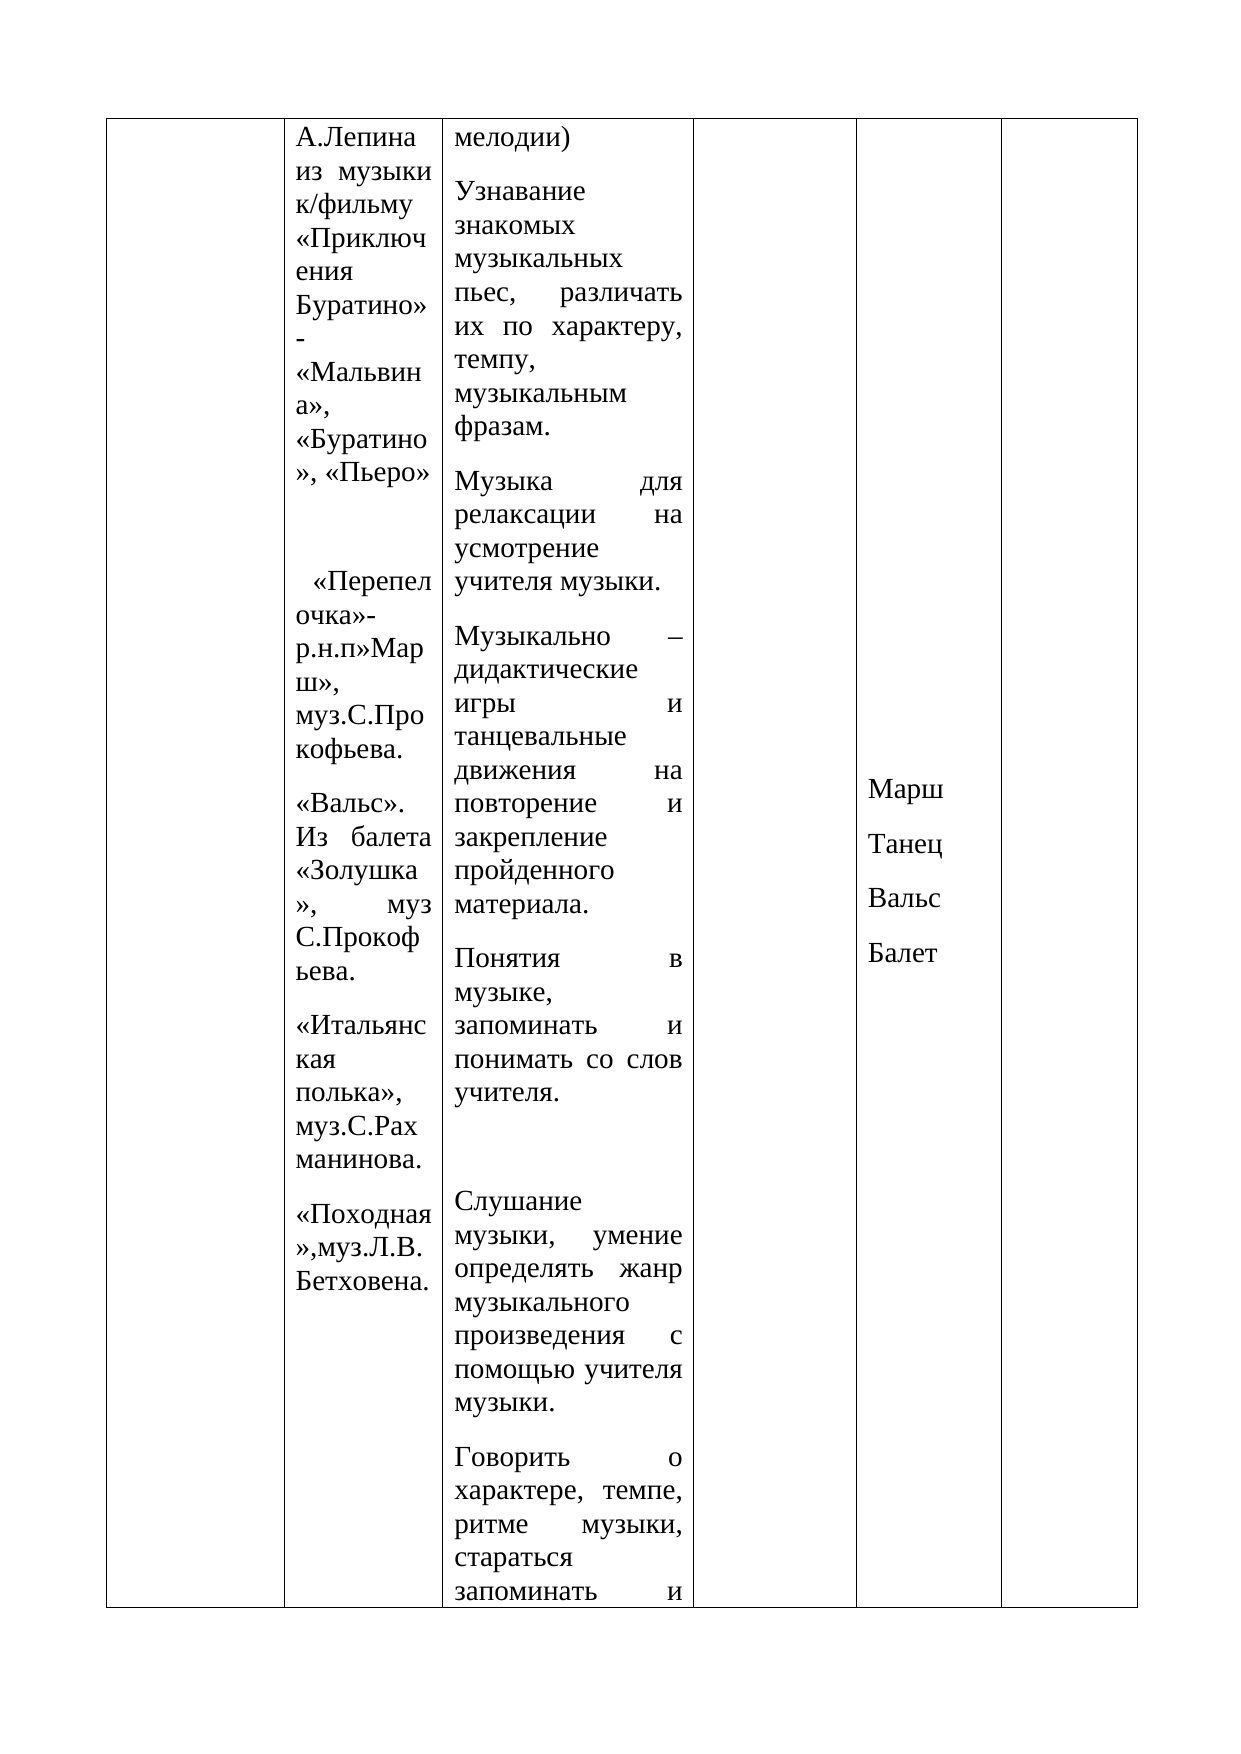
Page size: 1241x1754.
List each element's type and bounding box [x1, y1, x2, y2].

table_cell [694, 119, 856, 1607]
table_cell [1002, 119, 1137, 1607]
table_cell [285, 119, 442, 1607]
table_cell [857, 119, 1001, 1607]
table_cell [107, 119, 284, 1607]
table_cell [443, 119, 693, 1607]
